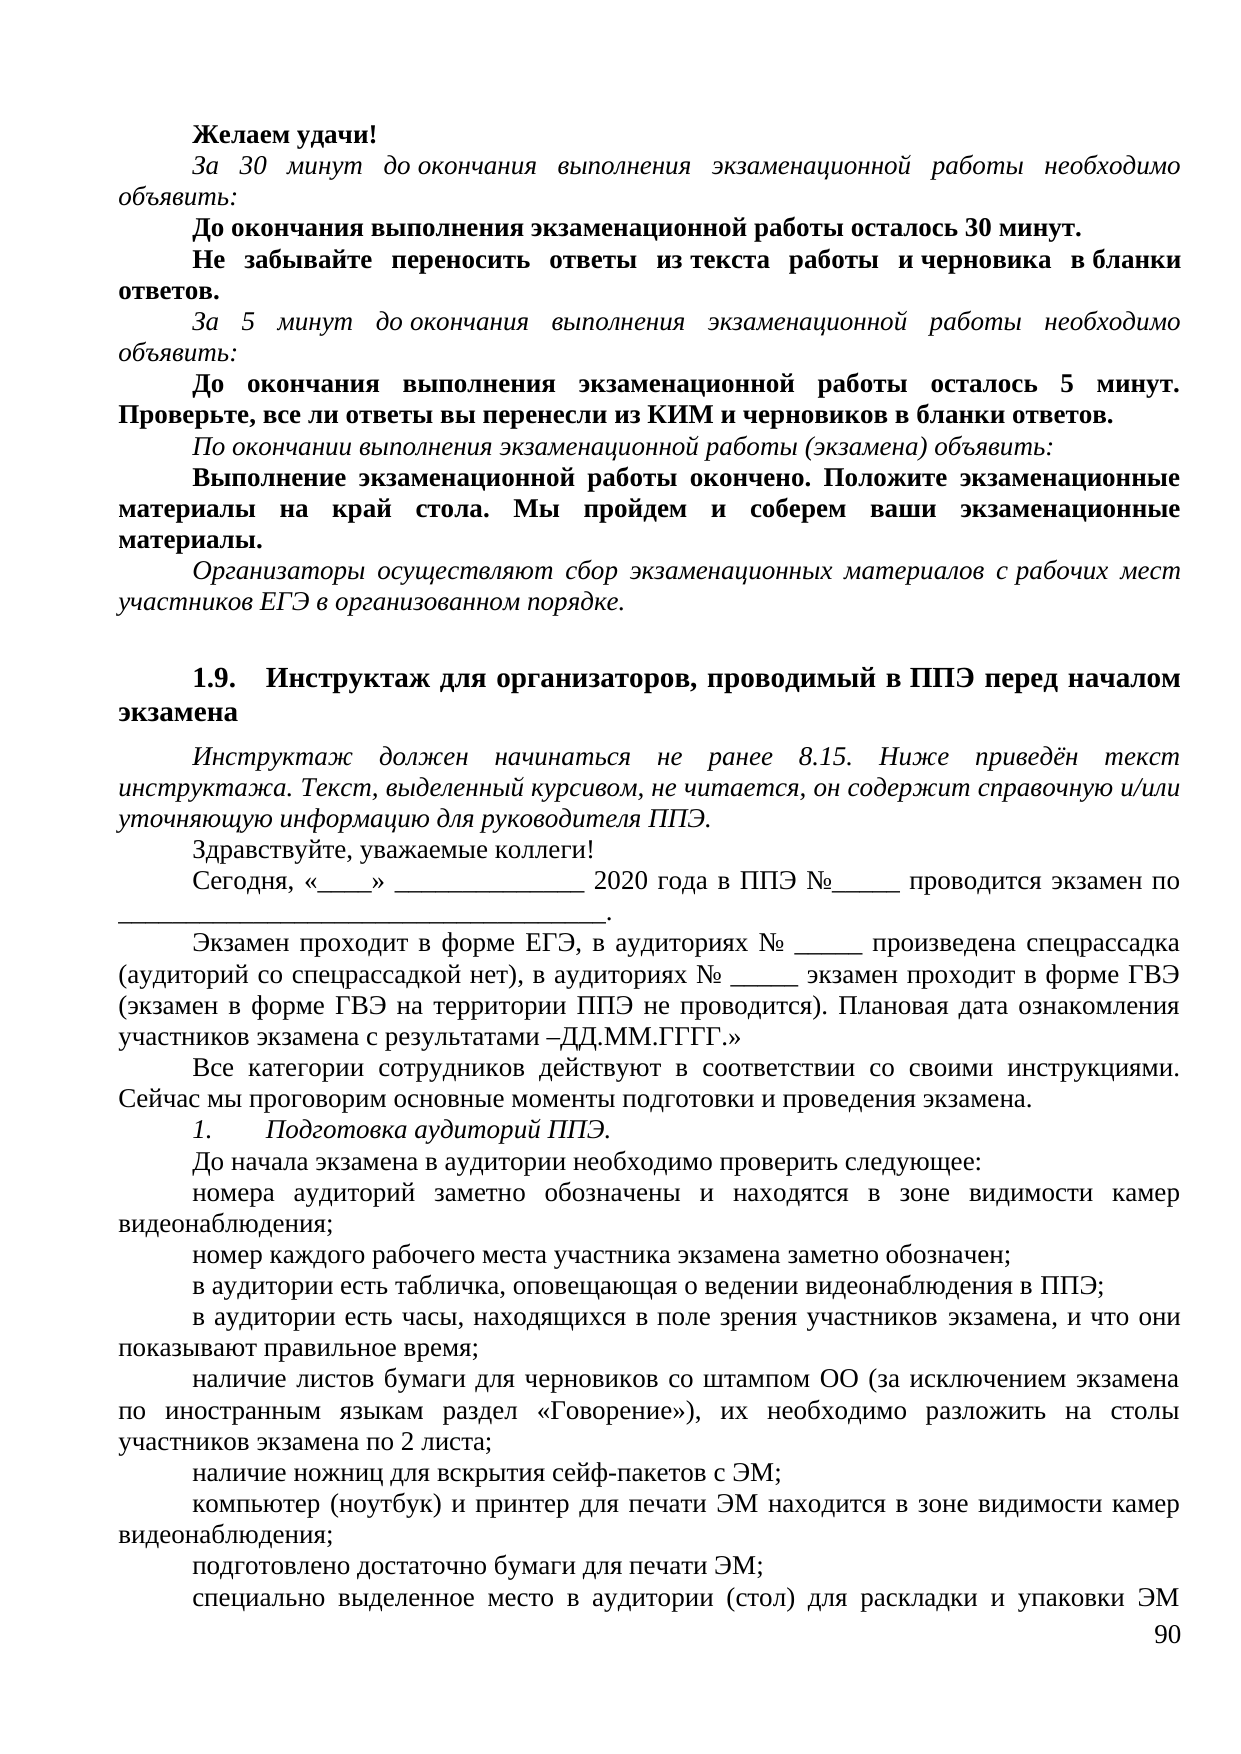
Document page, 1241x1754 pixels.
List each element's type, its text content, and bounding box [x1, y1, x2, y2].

text Организаторы осуществляют сбор экзаменационных материалов с рабочих мест участников ЕГЭ в организованном порядке. [118, 554, 1181, 616]
text наличие листов бумаги для черновиков со штампом ОО (за исключением экзамена по иностранным языкам раздел «Говорение»), их необходимо разложить на столы участников экзамена по 2 листа; [118, 1363, 1181, 1456]
text Экзамен проходит в форме ЕГЭ, в аудиториях № _____ произведена спецрассадка (аудиторий со спецрассадкой нет), в аудиториях № _____ экзамен проходит в форме ГВЭ (экзамен в форме ГВЭ на территории ППЭ не проводится). Плановая дата ознакомления участников экзамена с результатами –ДД.ММ.ГГГГ.» [118, 927, 1181, 1051]
list Подготовка аудиторий ППЭ. [118, 1113, 1181, 1144]
text Инструктаж должен начинаться не ранее 8.15. Ниже приведён текст инструктажа. Текст, выделенный курсивом, не читается, он содержит справочную и/или уточняющую информацию для руководителя ППЭ. [118, 740, 1181, 833]
text Инструктаж для организаторов, проводимый в ППЭ перед началом экзамена [118, 660, 1181, 727]
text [118, 1581, 1181, 1612]
text наличие ножниц для вскрытия сейф-пакетов с ЭМ; [118, 1456, 1181, 1487]
text компьютер (ноутбук) и принтер для печати ЭМ находится в зоне видимости камер видеонаблюдения; [118, 1487, 1181, 1549]
text подготовлено достаточно бумаги для печати ЭМ; [118, 1549, 1181, 1581]
text Сегодня, «____» ______________ 2020 года в ППЭ №_____ проводится экзамен по ____________________________________. [118, 864, 1181, 927]
text Все категории сотрудников действуют в соответствии со своими инструкциями. Сейчас мы проговорим основные моменты подготовки и проведения экзамена. [118, 1051, 1181, 1113]
text Выполнение экзаменационной работы окончено. Положите экзаменационные материалы на край стола. Мы пройдем и соберем ваши экзаменационные материалы. [118, 461, 1181, 554]
text в аудитории есть часы, находящихся в поле зрения участников экзамена, и что они показывают правильное время; [118, 1300, 1181, 1363]
text Желаем удачи! [118, 118, 1181, 149]
text До окончания выполнения экзаменационной работы осталось 5 минут. Проверьте, все ли ответы вы перенесли из КИМ и черновиков в бланки ответов. [118, 367, 1181, 429]
text номера аудиторий заметно обозначены и находятся в зоне видимости камер видеонаблюдения; [118, 1176, 1181, 1238]
text Не забывайте переносить ответы из текста работы и черновика в бланки ответов. [118, 243, 1181, 305]
text До окончания выполнения экзаменационной работы осталось 30 минут. [118, 212, 1181, 243]
text По окончании выполнения экзаменационной работы (экзамена) объявить: [118, 429, 1181, 461]
text До начала экзамена в аудитории необходимо проверить следующее: [118, 1144, 1181, 1176]
text За 5 минут до окончания выполнения экзаменационной работы необходимо объявить: [118, 305, 1181, 367]
text в аудитории есть табличка, оповещающая о ведении видеонаблюдения в ППЭ; [118, 1269, 1181, 1300]
text За 30 минут до окончания выполнения экзаменационной работы необходимо объявить: [118, 149, 1181, 212]
text номер каждого рабочего места участника экзамена заметно обозначен; [118, 1238, 1181, 1269]
text Здравствуйте, уважаемые коллеги! [118, 833, 1181, 864]
